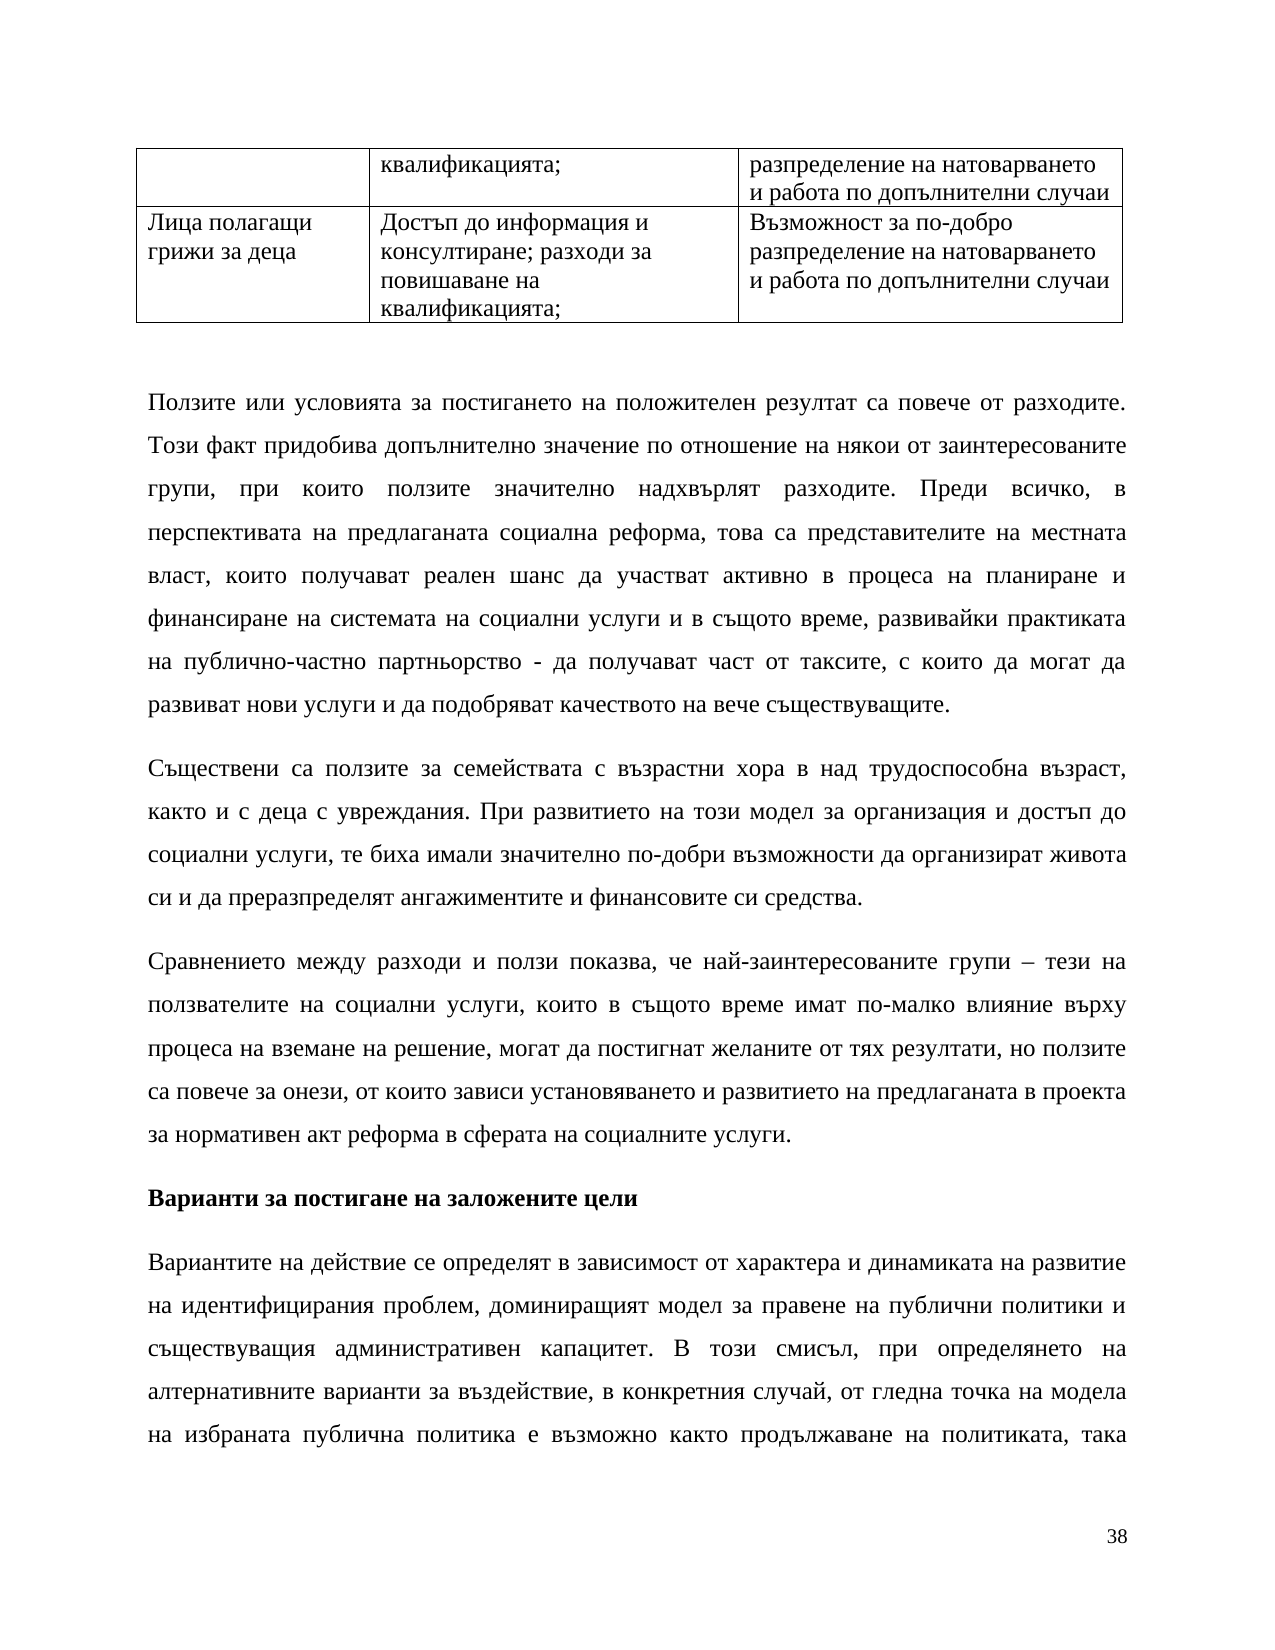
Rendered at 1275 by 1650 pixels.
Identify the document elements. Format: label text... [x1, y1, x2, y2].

table_cell Лица полагащи грижи за деца [137, 207, 369, 322]
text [148, 1247, 1127, 1448]
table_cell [137, 149, 369, 206]
table_cell Възможност за по-добро разпределение на натоварването и работа по допълнителни случаи [739, 207, 1122, 322]
text Сравнението между разходи и ползи показва, че най-заинтересованите групи – тези на ползвателите на социални услуги, които в същото време имат по-малко влияние върху процеса на вземане на решение, могат да постигнат желаните от тях резултати, но ползите са повече за онези, от които зависи установяването и развитието на предлаганата в проекта за нормативен акт реформа в сферата на социалните услуги. [148, 946, 1127, 1148]
text Съществени са ползите за семействата с възрастни хора в над трудоспособна възраст, както и с деца с увреждания. При развитието на този модел за организация и достъп до социални услуги, те биха имали значително по-добри възможности да организират живота си и да преразпределят ангажиментите и финансовите си средства. [148, 753, 1127, 911]
text Ползите или условията за постигането на положителен резултат са повече от разходите. Този факт придобива допълнително значение по отношение на някои от заинтересованите групи, при които ползите значително надхвърлят разходите. Преди всичко, в перспективата на предлаганата социална реформа, това са представителите на местната власт, които получават реален шанс да участват активно в процеса на планиране и финансиране на системата на социални услуги и в същото време, развивайки практиката на публично-частно партньорство - да получават част от таксите, с които да могат да развиват нови услуги и да подобряват качеството на вече съществуващите. [148, 387, 1127, 718]
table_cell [370, 149, 738, 206]
table_cell Достъп до информация и консултиране; разходи за повишаване на квалификацията; [370, 207, 738, 322]
text Варианти за постигане на заложените цели [148, 1183, 1127, 1212]
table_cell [739, 149, 1122, 206]
